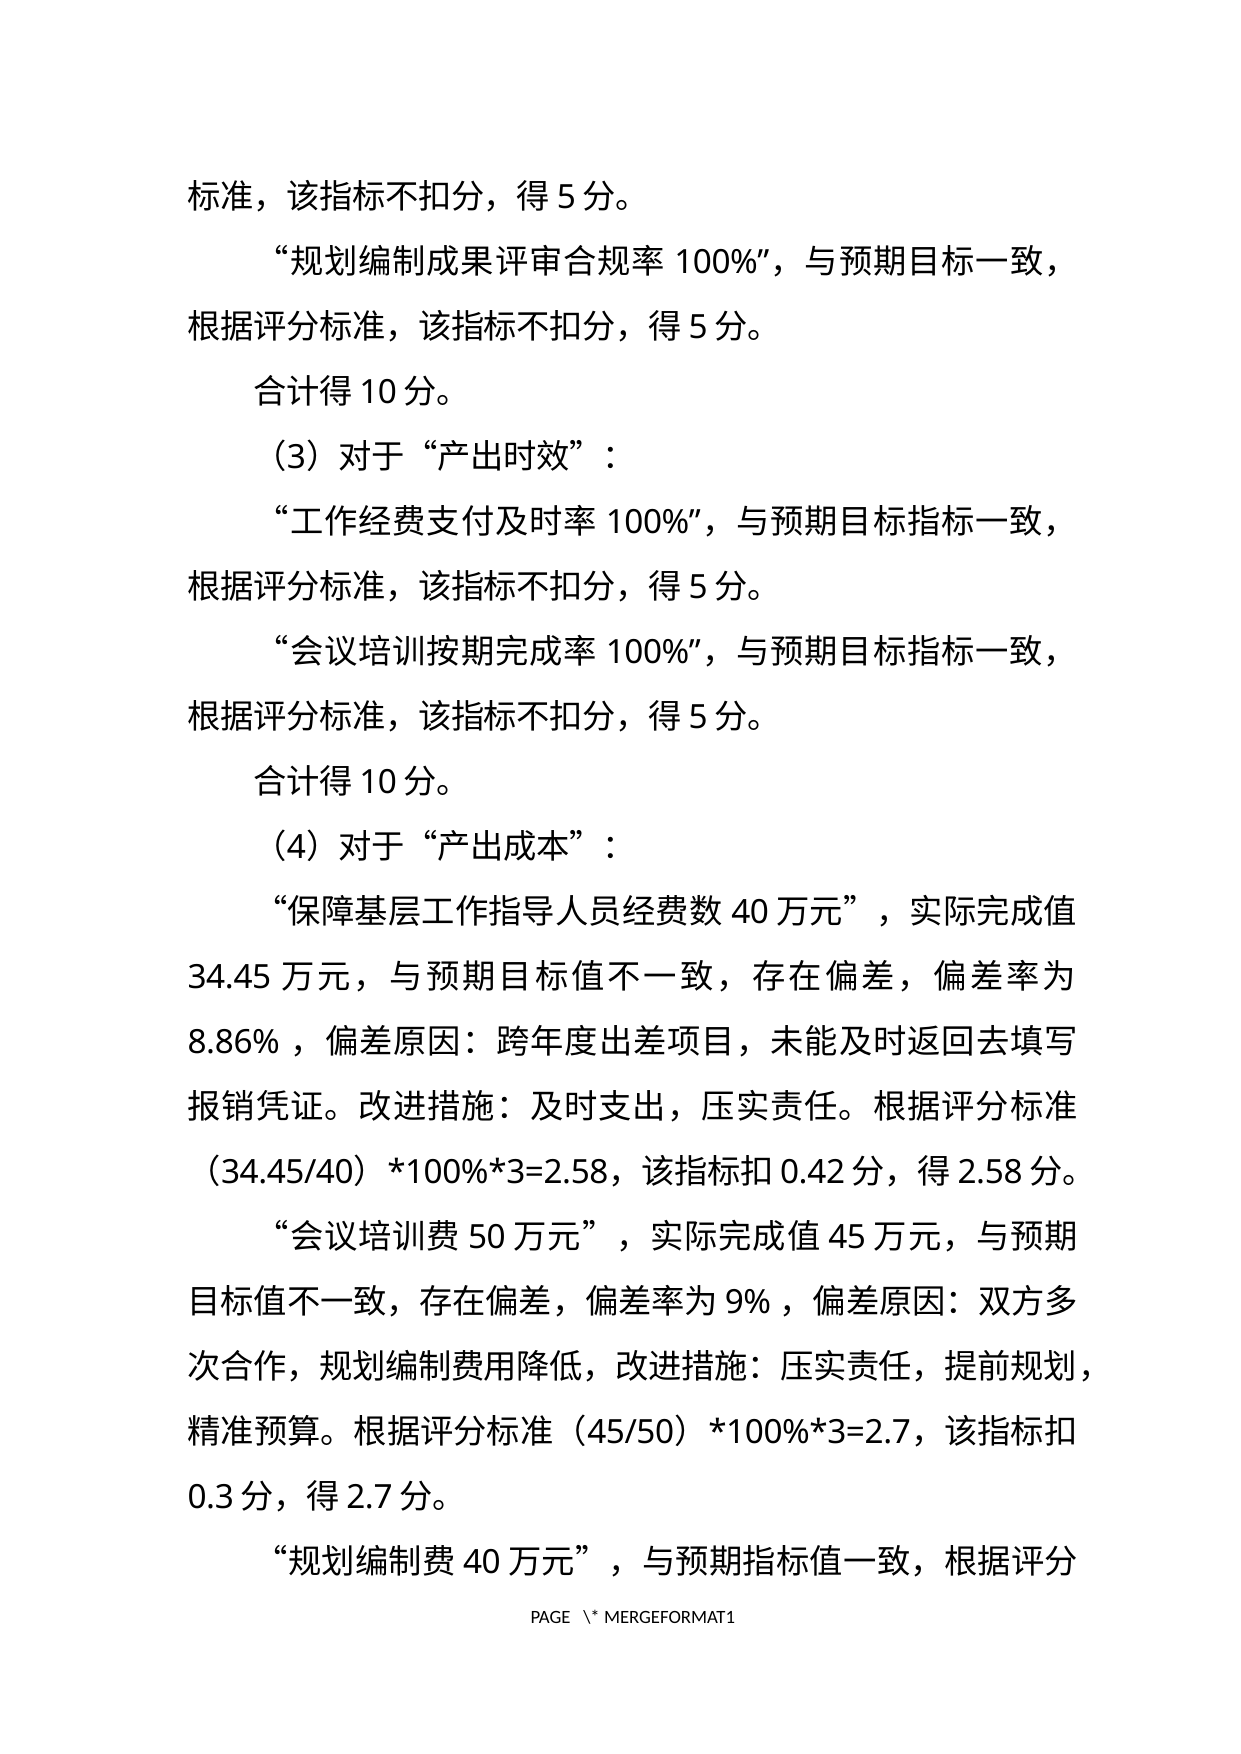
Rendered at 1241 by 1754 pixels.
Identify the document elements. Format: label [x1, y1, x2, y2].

text [187, 162, 1078, 1592]
